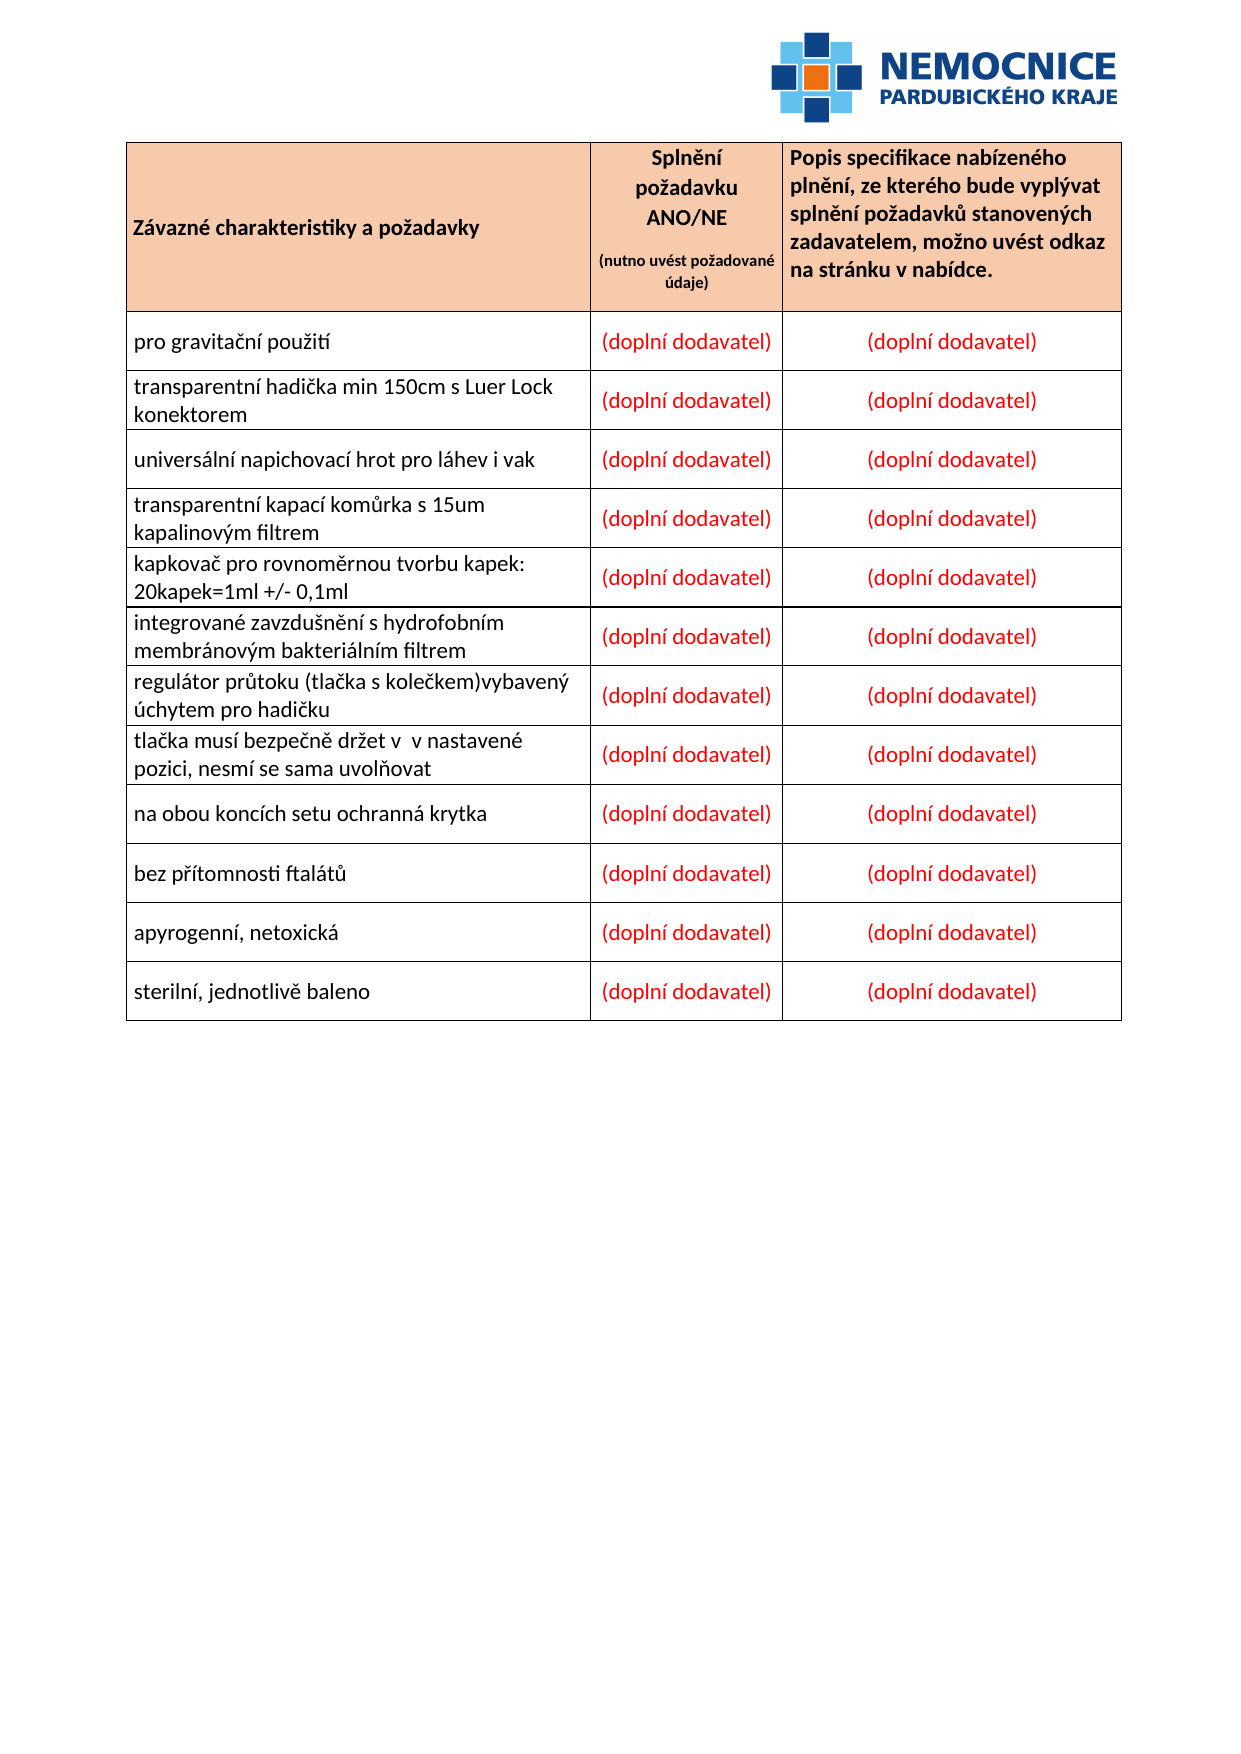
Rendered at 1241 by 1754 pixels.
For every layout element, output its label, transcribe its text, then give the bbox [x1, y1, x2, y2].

table_cell (doplní dodavatel) [591, 312, 782, 370]
table_cell tlačka musí bezpečně držet v v nastavené pozici, nesmí se sama uvolňovat [127, 726, 590, 783]
table_cell (doplní dodavatel) [591, 548, 782, 606]
table_cell integrované zavzdušnění s hydrofobním membránovým bakteriálním filtrem [127, 608, 590, 665]
table_cell (doplní dodavatel) [783, 489, 1121, 547]
table_cell pro gravitační použití [127, 312, 590, 370]
table_cell (doplní dodavatel) [591, 489, 782, 547]
table_cell (doplní dodavatel) [783, 371, 1121, 429]
table_cell transparentní hadička min 150cm s Luer Lock konektorem [127, 371, 590, 429]
table_cell (doplní dodavatel) [783, 312, 1121, 370]
table_cell kapkovač pro rovnoměrnou tvorbu kapek: 20kapek=1ml +/- 0,1ml [127, 548, 590, 606]
table_cell apyrogenní, netoxická [127, 903, 590, 961]
table_cell sterilní, jednotlivě baleno [127, 962, 590, 1020]
table_cell regulátor průtoku (tlačka s kolečkem)vybavený úchytem pro hadičku [127, 666, 590, 724]
table_cell (doplní dodavatel) [591, 608, 782, 665]
table_cell (doplní dodavatel) [591, 726, 782, 783]
table_cell Splnění požadavku ANO/NE (nutno uvést požadované údaje) [591, 143, 782, 311]
table_cell (doplní dodavatel) [591, 962, 782, 1020]
table_cell (doplní dodavatel) [783, 903, 1121, 961]
table_cell transparentní kapací komůrka s 15um kapalinovým filtrem [127, 489, 590, 547]
table_cell (doplní dodavatel) [591, 785, 782, 843]
picture [770, 31, 1117, 124]
table_cell (doplní dodavatel) [591, 844, 782, 902]
table_cell (doplní dodavatel) [783, 962, 1121, 1020]
table_cell (doplní dodavatel) [783, 785, 1121, 843]
table_cell (doplní dodavatel) [783, 726, 1121, 783]
table_cell Závazné charakteristiky a požadavky [127, 143, 590, 311]
table_cell (doplní dodavatel) [591, 903, 782, 961]
table_cell (doplní dodavatel) [783, 608, 1121, 665]
table_cell Popis specifikace nabízeného plnění, ze kterého bude vyplývat splnění požadavků stanovených zadavatelem, možno uvést odkaz na stránku v nabídce. [783, 143, 1121, 311]
table_cell (doplní dodavatel) [591, 666, 782, 724]
table_cell na obou koncích setu ochranná krytka [127, 785, 590, 843]
table_cell (doplní dodavatel) [591, 430, 782, 488]
table_cell universální napichovací hrot pro láhev i vak [127, 430, 590, 488]
table_cell (doplní dodavatel) [783, 844, 1121, 902]
table_cell (doplní dodavatel) [783, 548, 1121, 606]
table_cell bez přítomnosti ftalátů [127, 844, 590, 902]
table_cell (doplní dodavatel) [783, 430, 1121, 488]
table_cell (doplní dodavatel) [591, 371, 782, 429]
table_cell (doplní dodavatel) [783, 666, 1121, 724]
